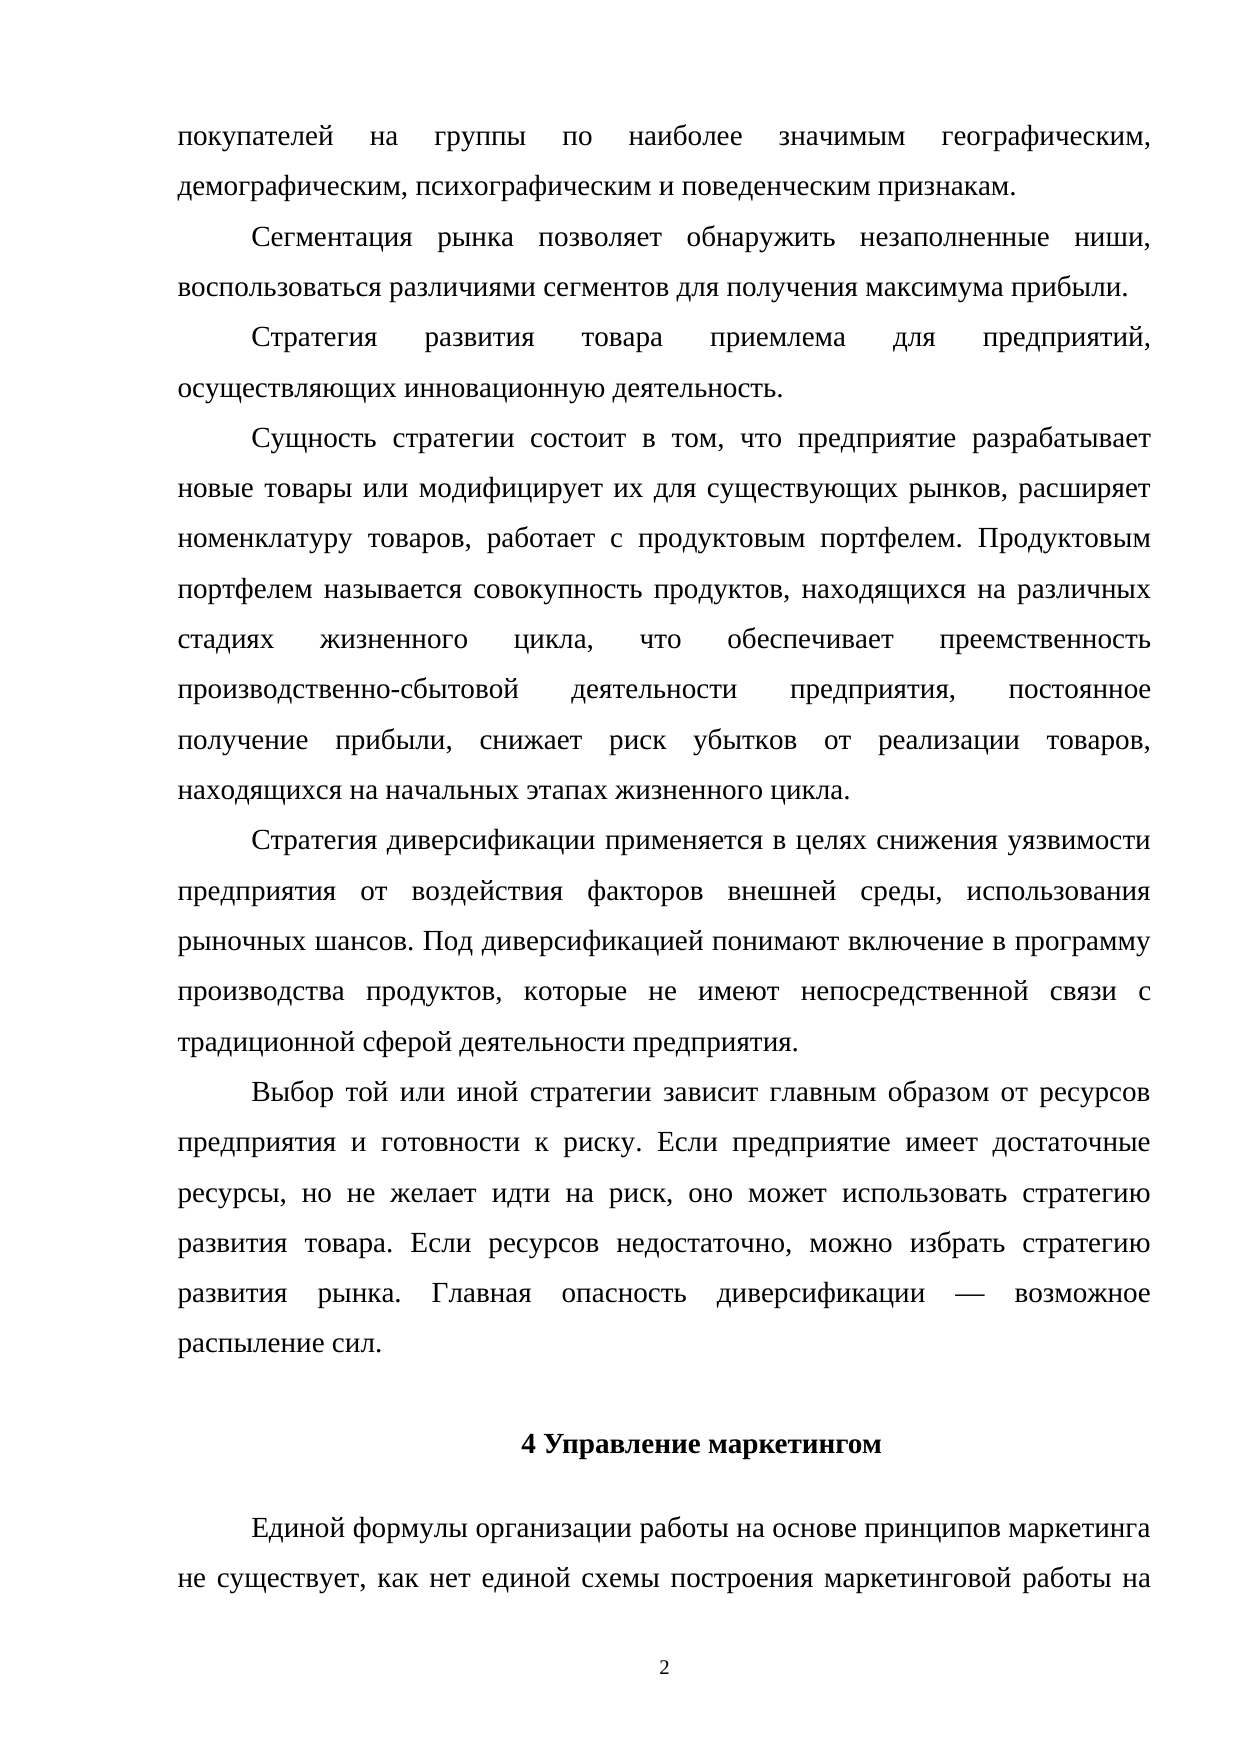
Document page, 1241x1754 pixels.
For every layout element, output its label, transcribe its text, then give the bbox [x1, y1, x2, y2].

text Стратегия диверсификации применяется в целях снижения уязвимости предприятия от воздействия факторов внешней среды, использования рыночных шансов. Под диверсификацией понимают включение в программу производства продуктов, которые не имеют непосредственной связи с традиционной сферой деятельности предприятия. [177, 822, 1152, 1057]
text Стратегия развития товара приемлема для предприятий, осуществляющих инновационную деятельность. [177, 319, 1152, 403]
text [177, 1510, 1152, 1594]
text Сущность стратегии состоит в том, что предприятие разрабатывает новые товары или модифицирует их для существующих рынков, расширяет номенклатуру товаров, работает с продуктовым портфелем. Продуктовым портфелем называется совокупность продуктов, находящихся на различных стадиях жизненного цикла, что обеспечивает преемственность производственно-сбытовой деятельности предприятия, постоянное получение прибыли, снижает риск убытков от реализации товаров, находящихся на начальных этапах жизненного цикла. [177, 420, 1152, 806]
text Сегментация рынка позволяет обнаружить незаполненные ниши, воспользоваться различиями сегментов для получения максимума прибыли. [177, 219, 1152, 303]
text Выбор той или иной стратегии зависит главным образом от ресурсов предприятия и готовности к риску. Если предприятие имеет достаточные ресурсы, но не желает идти на риск, оно может использовать стратегию развития товара. Если ресурсов недостаточно, можно избрать стратегию развития рынка. Главная опасность диверсификации — возможное распыление сил. [177, 1074, 1152, 1359]
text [177, 118, 1152, 202]
subtitle 4 Управление маркетингом [177, 1426, 1152, 1460]
